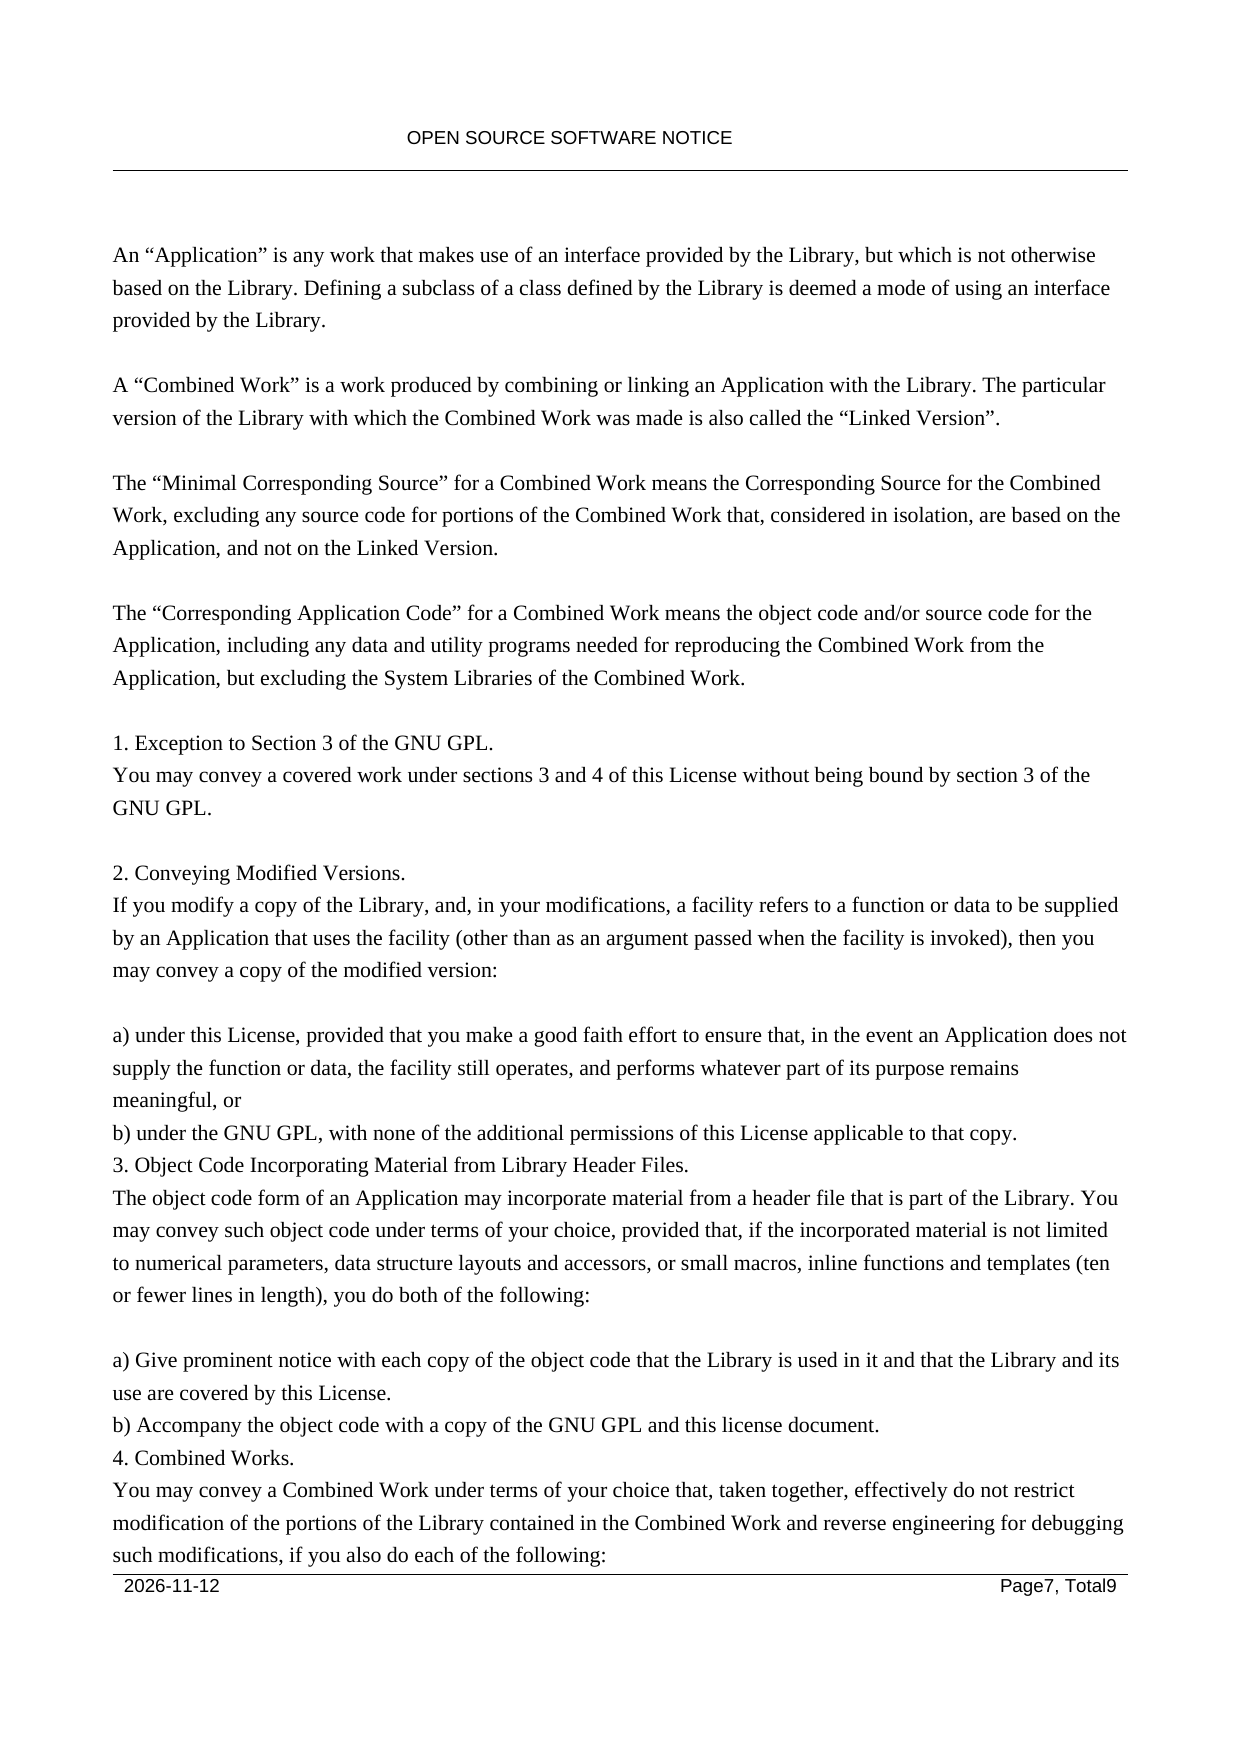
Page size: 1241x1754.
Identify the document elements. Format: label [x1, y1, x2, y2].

text [112, 206, 1128, 1571]
